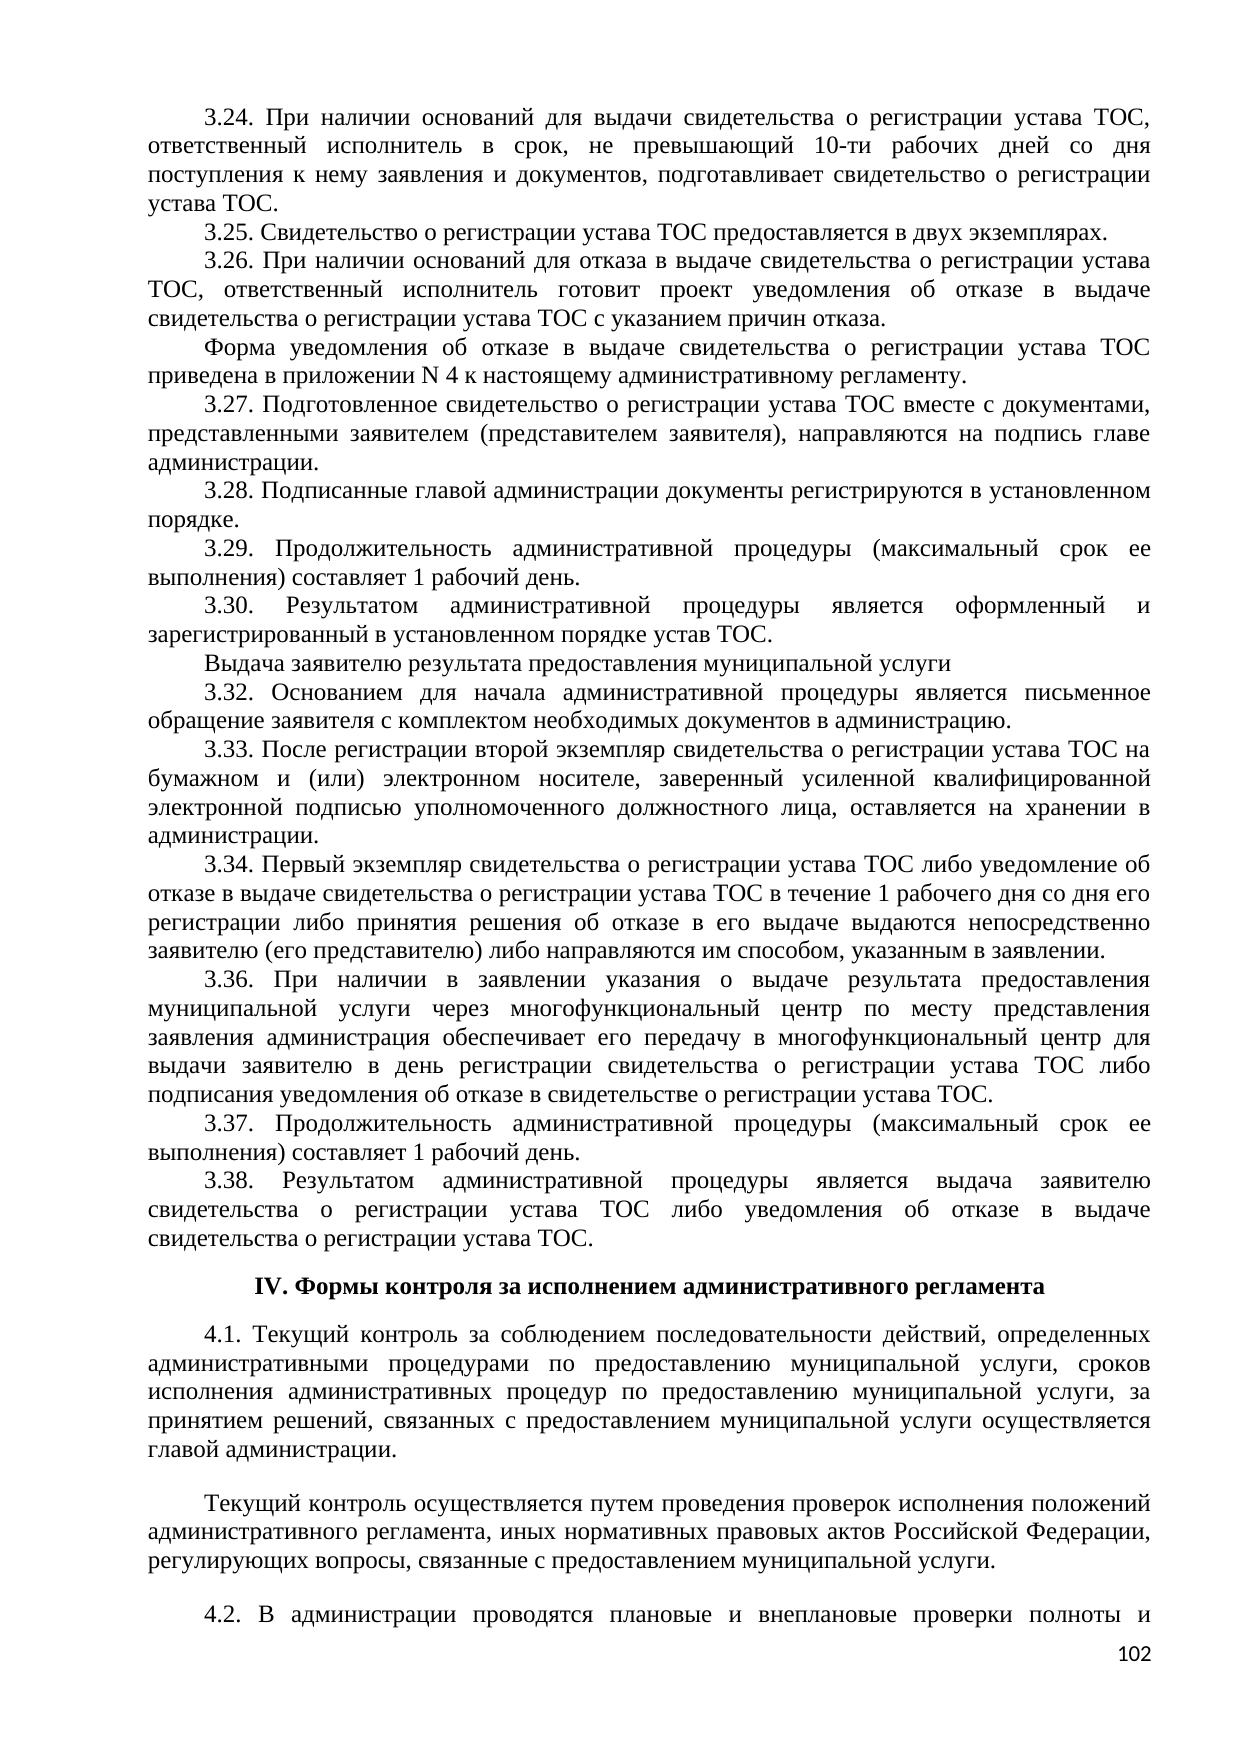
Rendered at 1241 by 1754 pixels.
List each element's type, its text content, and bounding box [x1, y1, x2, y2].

text 3.38. Результатом административной процедуры является выдача заявителю свидетельства о регистрации устава ТОС либо уведомления об отказе в выдаче свидетельства о регистрации устава ТОС. [148, 1166, 1152, 1252]
text IV. Формы контроля за исполнением административного регламента [148, 1271, 1152, 1300]
text Текущий контроль осуществляется путем проведения проверок исполнения положений административного регламента, иных нормативных правовых актов Российской Федерации, регулирующих вопросы, связанные с предоставлением муниципальной услуги. [148, 1488, 1152, 1574]
text 3.29. Продолжительность административной процедуры (максимальный срок ее выполнения) составляет 1 рабочий день. [148, 533, 1152, 591]
text Выдача заявителю результата предоставления муниципальной услуги [148, 648, 1152, 677]
text 4.1. Текущий контроль за соблюдением последовательности действий, определенных административными процедурами по предоставлению муниципальной услуги, сроков исполнения административных процедур по предоставлению муниципальной услуги, за принятием решений, связанных с предоставлением муниципальной услуги осуществляется главой администрации. [148, 1319, 1152, 1463]
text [148, 1599, 1152, 1628]
text 3.27. Подготовленное свидетельство о регистрации устава ТОС вместе с документами, представленными заявителем (представителем заявителя), направляются на подпись главе администрации. [148, 389, 1152, 476]
text 3.24. При наличии оснований для выдачи свидетельства о регистрации устава ТОС, ответственный исполнитель в срок, не превышающий 10-ти рабочих дней со дня поступления к нему заявления и документов, подготавливает свидетельство о регистрации устава ТОС. [148, 102, 1152, 217]
text 3.26. При наличии оснований для отказа в выдаче свидетельства о регистрации устава ТОС, ответственный исполнитель готовит проект уведомления об отказе в выдаче свидетельства о регистрации устава ТОС с указанием причин отказа. [148, 246, 1152, 332]
text 3.34. Первый экземпляр свидетельства о регистрации устава ТОС либо уведомление об отказе в выдаче свидетельства о регистрации устава ТОС в течение 1 рабочего дня со дня его регистрации либо принятия решения об отказе в его выдаче выдаются непосредственно заявителю (его представителю) либо направляются им способом, указанным в заявлении. [148, 849, 1152, 964]
text 3.28. Подписанные главой администрации документы регистрируются в установленном порядке. [148, 476, 1152, 533]
text Форма уведомления об отказе в выдаче свидетельства о регистрации устава ТОС приведена в приложении N 4 к настоящему административному регламенту. [148, 332, 1152, 389]
text 3.32. Основанием для начала административной процедуры является письменное обращение заявителя с комплектом необходимых документов в администрацию. [148, 677, 1152, 734]
text 3.37. Продолжительность административной процедуры (максимальный срок ее выполнения) составляет 1 рабочий день. [148, 1108, 1152, 1166]
text 3.33. После регистрации второй экземпляр свидетельства о регистрации устава ТОС на бумажном и (или) электронном носителе, заверенный усиленной квалифицированной электронной подписью уполномоченного должностного лица, оставляется на хранении в администрации. [148, 734, 1152, 849]
text 3.36. При наличии в заявлении указания о выдаче результата предоставления муниципальной услуги через многофункциональный центр по месту представления заявления администрация обеспечивает его передачу в многофункциональный центр для выдачи заявителю в день регистрации свидетельства о регистрации устава ТОС либо подписания уведомления об отказе в свидетельстве о регистрации устава ТОС. [148, 964, 1152, 1108]
text 3.25. Свидетельство о регистрации устава ТОС предоставляется в двух экземплярах. [148, 217, 1152, 246]
text 3.30. Результатом административной процедуры является оформленный и зарегистрированный в установленном порядке устав ТОС. [148, 591, 1152, 648]
